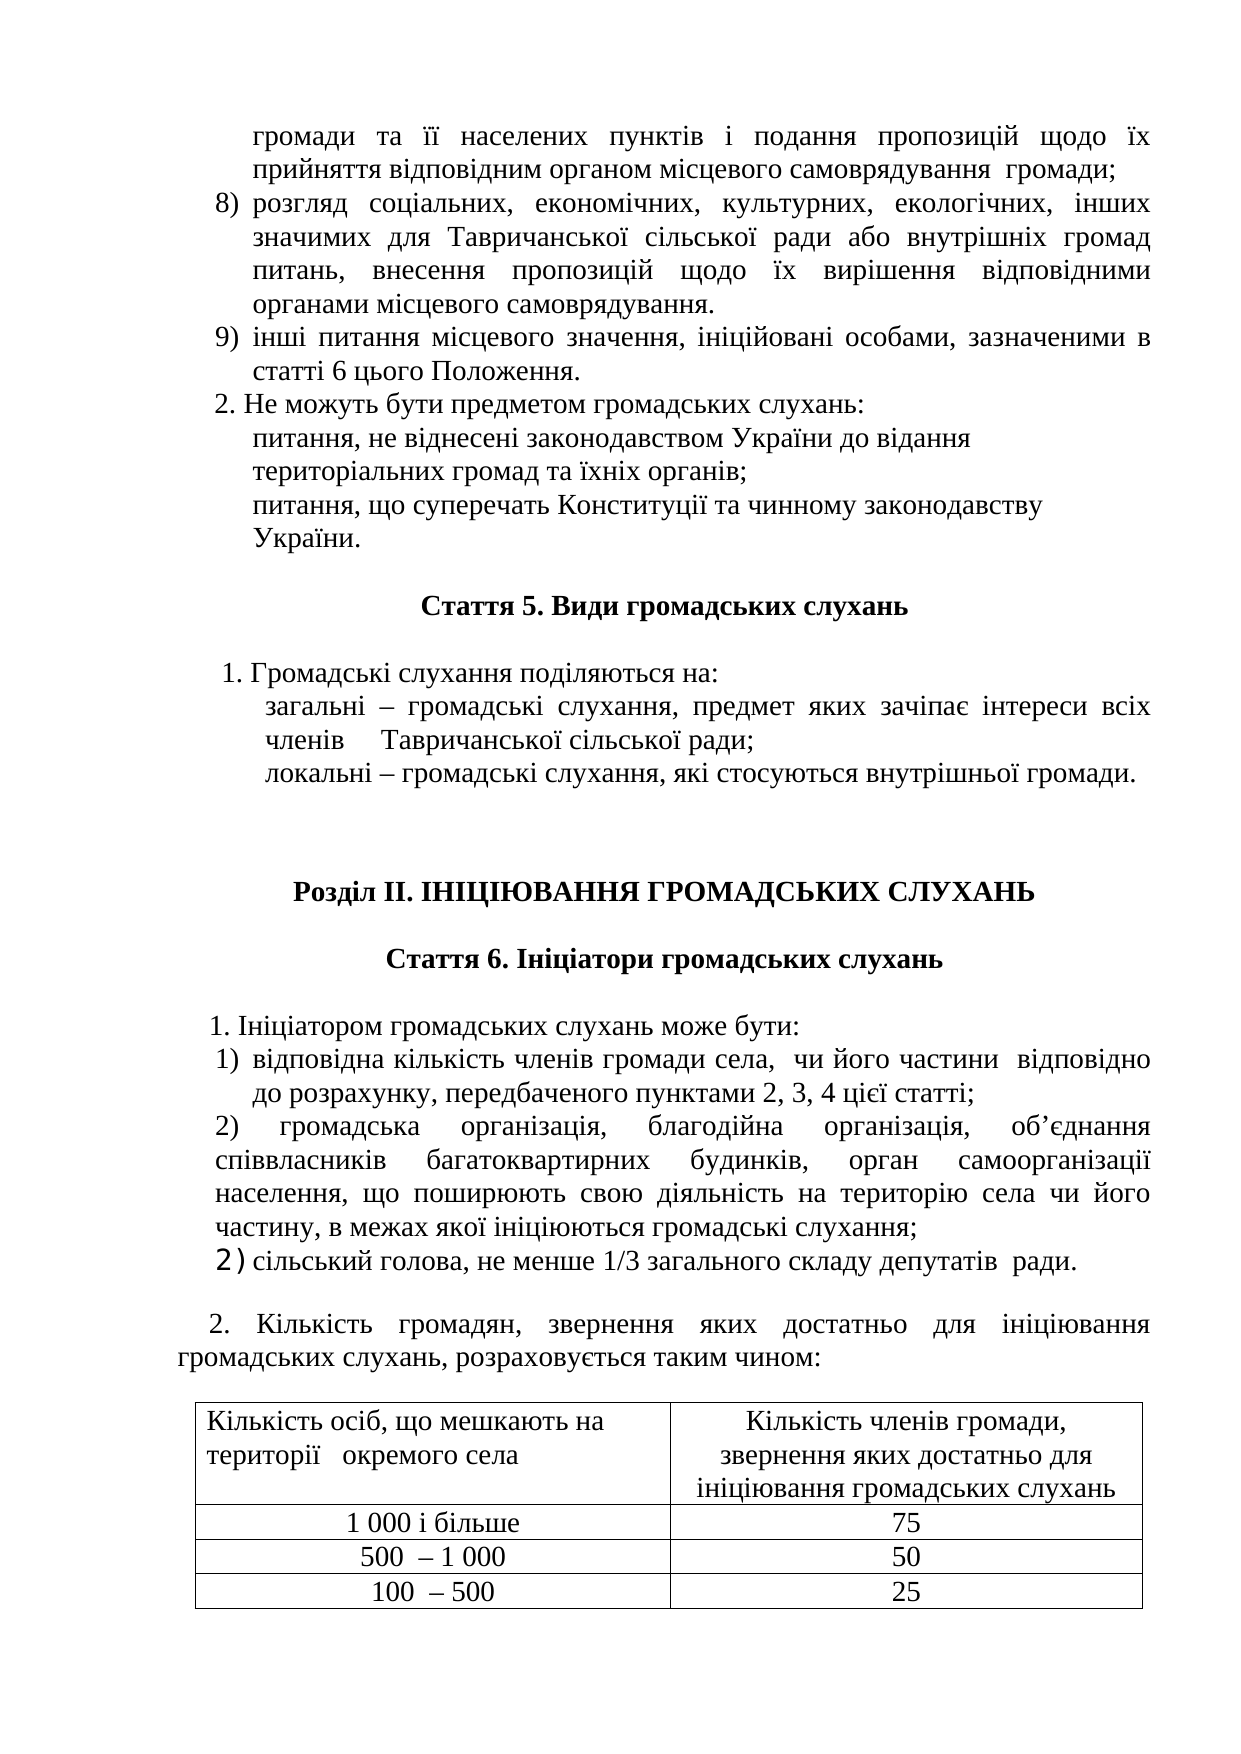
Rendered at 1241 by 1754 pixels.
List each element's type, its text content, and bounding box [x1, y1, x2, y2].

table_header Кількість членів громади, звернення яких достатньо для ініціювання громадських слухань [671, 1403, 1142, 1504]
list відповідна кількість членів громади села, чи його частини відповідно до розрахунку, передбаченого пунктами 2, 3, 4 цієї статті; [215, 1041, 1152, 1108]
list локальні – громадські слухання, які стосуються внутрішньої громади. [265, 755, 1152, 789]
list загальні – громадські слухання, предмет яких зачіпає інтереси всіх членів Тавричанської сільської ради; [265, 688, 1152, 755]
text 2. Кількість громадян, звернення яких достатньо для ініціювання громадських слухань, розраховується таким чином: [177, 1306, 1152, 1373]
table_cell 100 – 500 [196, 1574, 670, 1608]
list питання, не віднесені законодавством України до відання територіальних громад та їхніх органів; [252, 420, 1152, 487]
table_cell 500 – 1 000 [196, 1540, 670, 1573]
table_cell 1 000 і більше [196, 1505, 670, 1538]
table_cell 75 [671, 1505, 1142, 1538]
table_cell 50 [671, 1540, 1142, 1573]
list сільський голова, не менше 1/3 загального складу депутатів ради. [215, 1243, 1152, 1277]
text 1. Громадські слухання поділяються на: [177, 655, 1152, 688]
text Стаття 5. Види громадських слухань [177, 588, 1152, 621]
table_cell 25 [671, 1574, 1142, 1608]
text 1. Ініціатором громадських слухань може бути: [177, 1008, 1152, 1041]
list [215, 118, 1152, 185]
list питання, що суперечать Конституції та чинному законодавству України. [252, 487, 1152, 554]
text 2. Не можуть бути предметом громадських слухань: [177, 386, 1152, 420]
table_header Кількість осіб, що мешкають на території окремого села [196, 1403, 670, 1504]
list інші питання місцевого значення, ініційовані особами, зазначеними в статті 6 цього Положення. [215, 319, 1152, 386]
text Стаття 6. Ініціатори громадських слухань [177, 941, 1152, 974]
text Розділ ІІ. ІНІЦІЮВАННЯ ГРОМАДСЬКИХ СЛУХАНЬ [177, 874, 1152, 907]
text 2) громадська організація, благодійна організація, об’єднання співвласників багатоквартирних будинків, орган самоорганізації населення, що поширюють свою діяльність на територію села чи його частину, в межах якої ініціюються громадські слухання; [215, 1108, 1152, 1243]
list розгляд соціальних, економічних, культурних, екологічних, інших значимих для Тавричанської сільської ради або внутрішніх громад питань, внесення пропозицій щодо їх вирішення відповідними органами місцевого самоврядування. [215, 185, 1152, 319]
